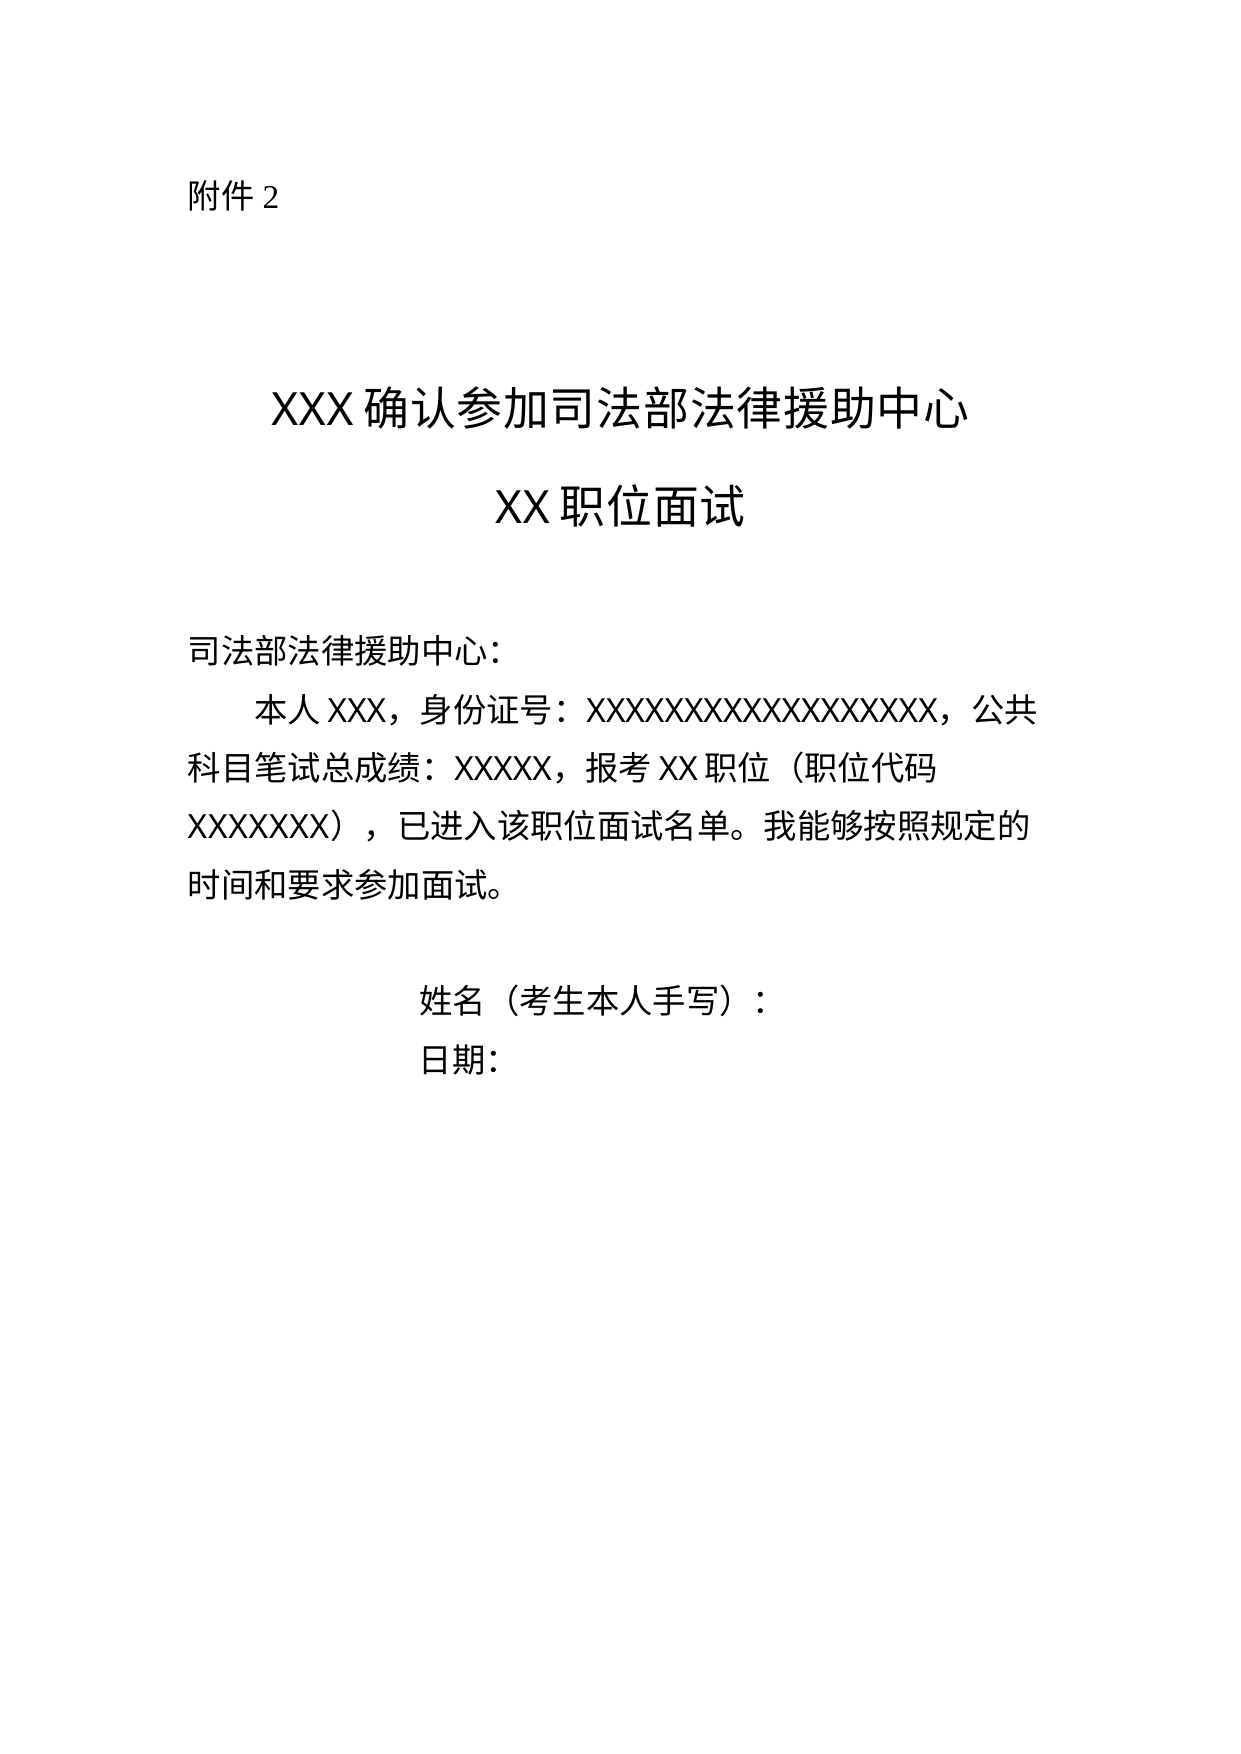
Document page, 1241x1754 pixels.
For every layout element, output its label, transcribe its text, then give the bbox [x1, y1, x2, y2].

text 姓名（考生本人手写）： [187, 967, 1053, 1025]
text 本人XXX，身份证号：XXXXXXXXXXXXXXXXXX，公共科目笔试总成绩：XXXXX，报考XX职位（职位代码XXXXXXX），已进入该职位面试名单。我能够按照规定的时间和要求参加面试。 [187, 675, 1053, 909]
text XX职位面试 [187, 454, 1053, 552]
text 司法部法律援助中心： [187, 617, 1053, 675]
text XXX确认参加司法部法律援助中心 [187, 357, 1053, 454]
text 日期： [187, 1025, 1053, 1084]
text 附件2 [187, 162, 1053, 227]
